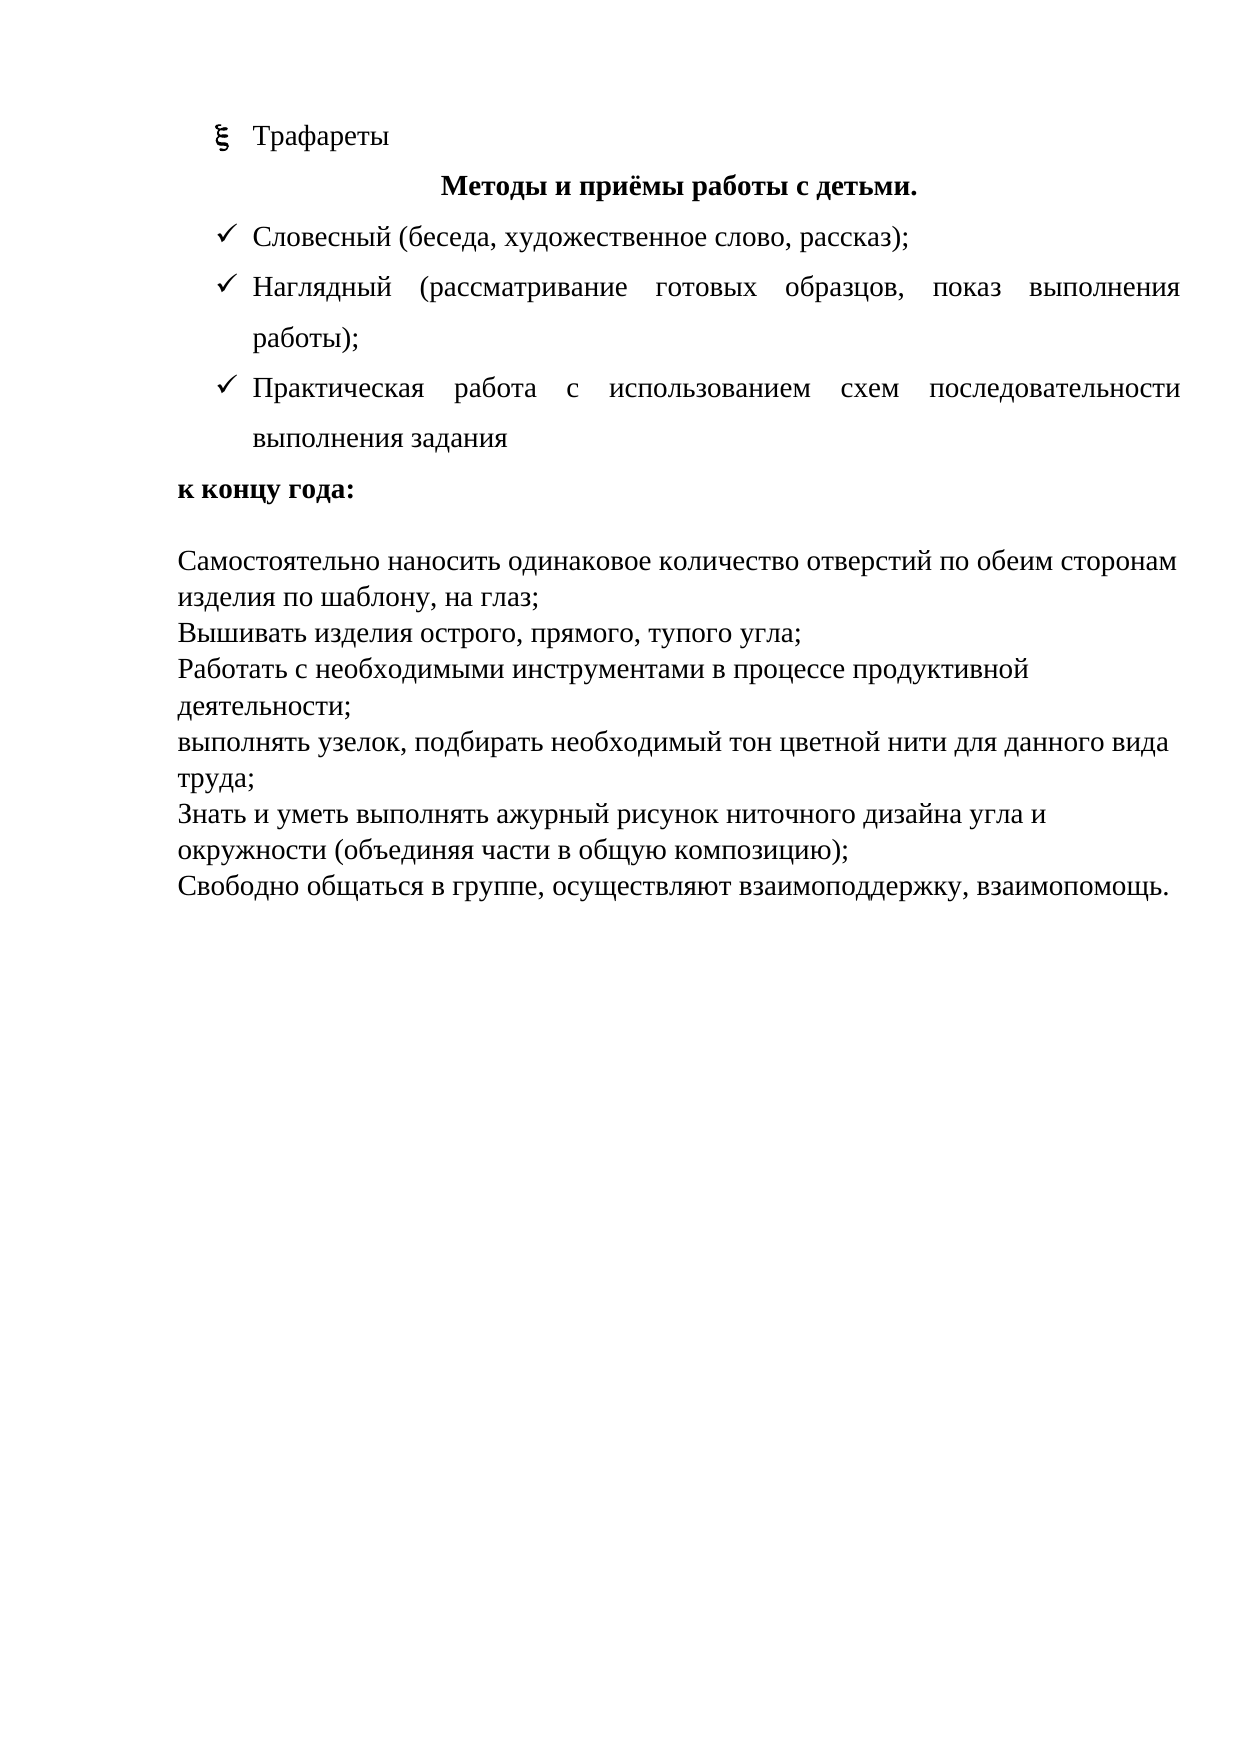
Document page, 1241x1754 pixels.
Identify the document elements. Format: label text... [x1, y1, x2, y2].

list Трафареты [215, 118, 1181, 152]
list Словесный (беседа, художественное слово, рассказ); [215, 219, 1181, 252]
text Методы и приёмы работы с детьми. [177, 168, 1181, 202]
list Практическая работа с использованием схем последовательности выполнения задания [215, 370, 1181, 454]
list Наглядный (рассматривание готовых образцов, показ выполнения работы); [215, 269, 1181, 353]
text к концу года: Самостоятельно наносить одинаковое количество отверстий по обеим сторонам изделия по шаблону, на глаз; Вышивать изделия острого, прямого, тупого угла; Работать с необходимыми инструментами в процессе продуктивной деятельности; выполнять узелок, подбирать необходимый тон цветной нити для данного вида труда; Знать и уметь выполнять ажурный рисунок ниточного дизайна угла и окружности (объединяя части в общую композицию); Свободно общаться в группе, осуществляют взаимоподдержку, взаимопомощь. [177, 471, 1181, 902]
